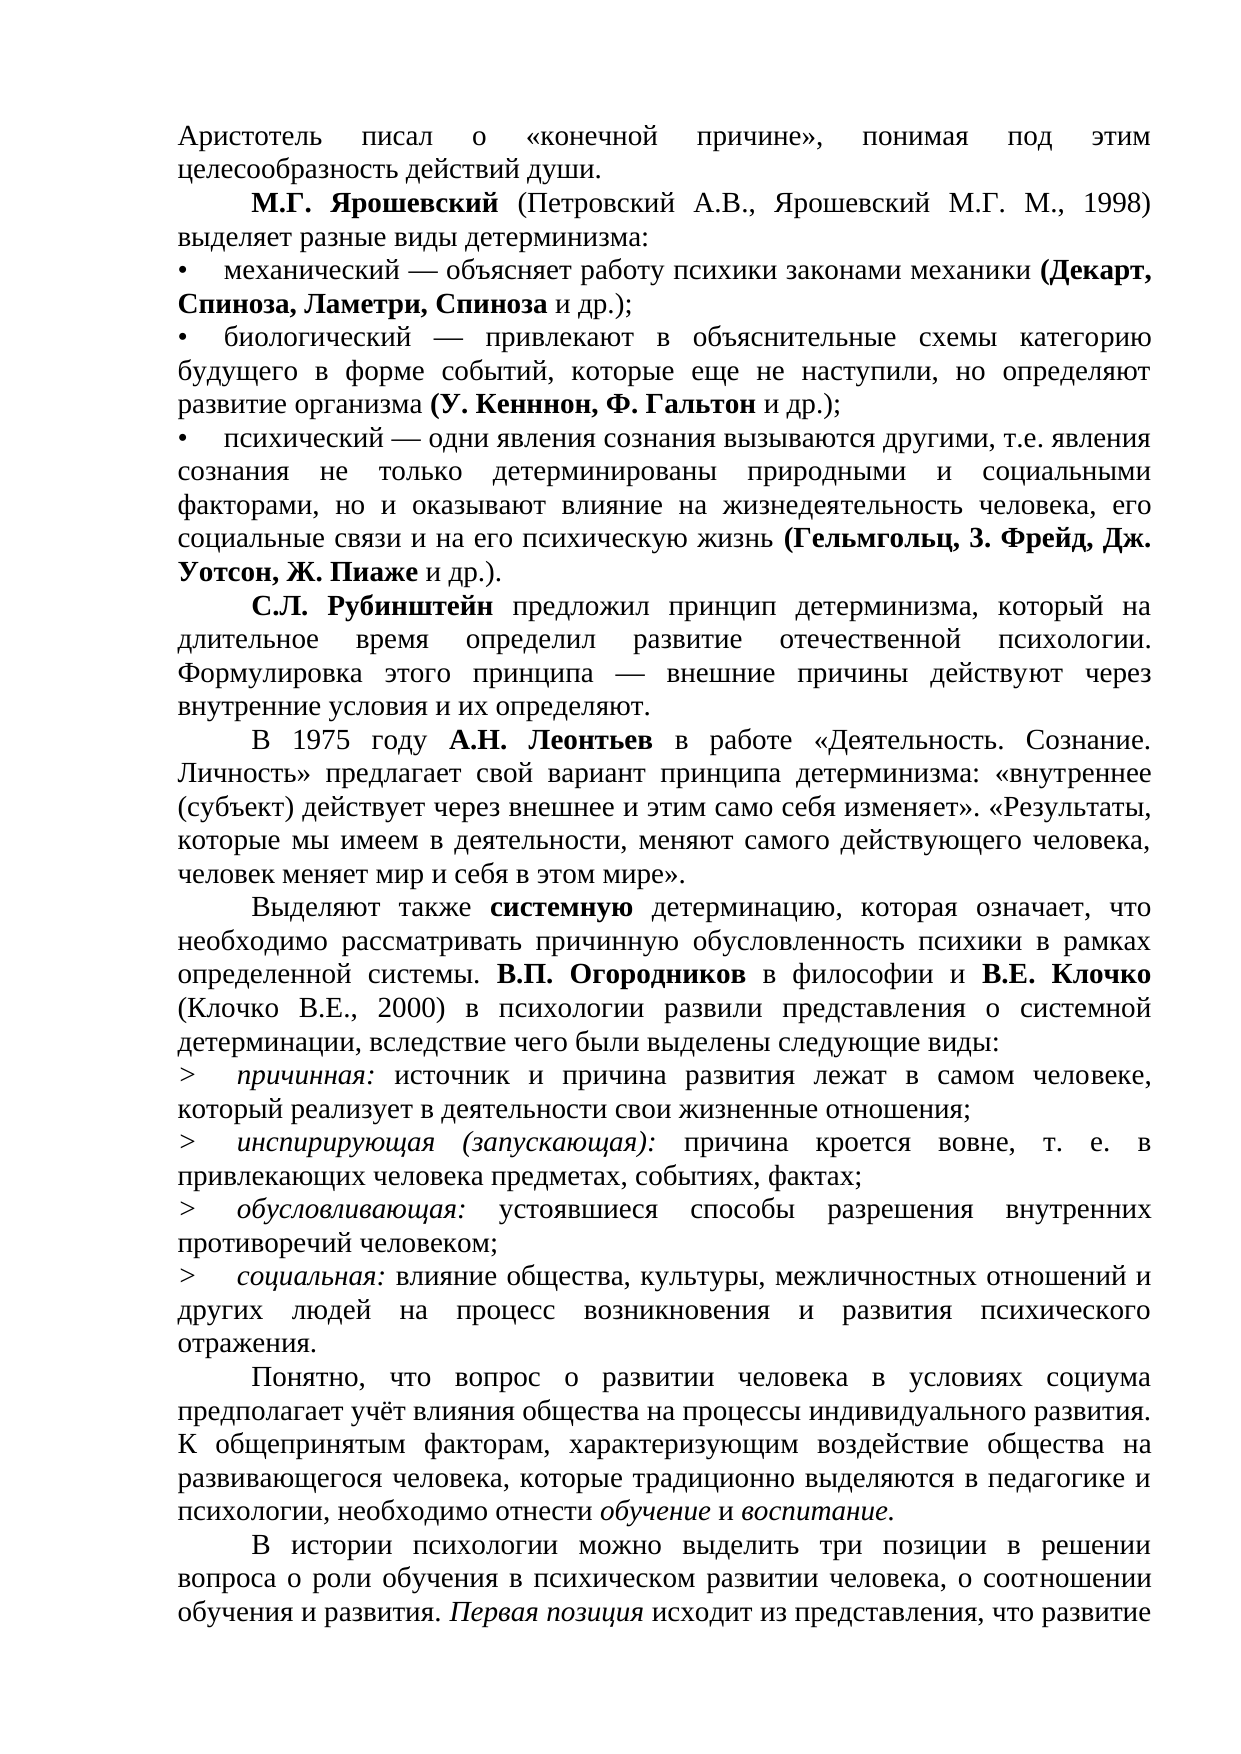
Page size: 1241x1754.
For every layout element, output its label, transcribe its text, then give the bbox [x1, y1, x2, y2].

list обусловливающая: устоявшиеся способы разрешения внутренних противоречий человеком; [177, 1191, 1152, 1258]
list психический — одни явления сознания вызываются другими, т.е. явления сознания не только детерминированы природными и социальными факторами, но и оказывают влияние на жизнедеятельность человека, его социальные связи и на его психическую жизнь (Гельмгольц, 3. Фрейд, Дж. Уотсон, Ж. Пиаже и др.). [177, 420, 1152, 588]
text Выделяют также системную детерминацию, которая означает, что необходимо рассматривать причинную обусловленность психики в рамках определенной системы. В.П. Огородников в философии и В.Е. Клочко (Клочко В.Е., 2000) в психологии развили представления о системной детерминации, вследствие чего были выделены следующие виды: [177, 889, 1152, 1057]
list биологический — привлекают в объяснительные схемы категорию будущего в форме событий, которые еще не наступили, но определяют развитие организма (У. Кенннон, Ф. Гальтон и др.); [177, 319, 1152, 420]
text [177, 118, 1152, 185]
text Понятно, что вопрос о развитии человека в условиях социума предполагает учёт влияния общества на процессы индивидуального развития. К общепринятым факторам, характеризующим воздействие общества на развивающегося человека, которые традиционно выделяются в педагогике и психологии, необходимо отнести обучение и воспитание. [177, 1359, 1152, 1527]
list причинная: источник и причина развития лежат в самом человеке, который реализует в деятельности свои жизненные отношения; [177, 1057, 1152, 1124]
list инспирирующая (запускающая): причина кроется вовне, т. е. в привлекающих человека предметах, событиях, фактах; [177, 1124, 1152, 1191]
text С.Л. Рубинштейн предложил принцип детерминизма, который на длительное время определил развитие отечественной психологии. Формулировка этого принципа — внешние причины действуют через внутренние условия и их определяют. [177, 588, 1152, 722]
list социальная: влияние общества, культуры, межличностных отношений и других людей на процесс возникновения и развития психического отражения. [177, 1258, 1152, 1359]
list механический — объясняет работу психики законами механики (Декарт, Спиноза, Ламетри, Спиноза и др.); [177, 252, 1152, 319]
text М.Г. Ярошевский (Петровский А.В., Ярошевский М.Г. М., 1998) выделяет разные виды детерминизма: [177, 185, 1152, 252]
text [177, 1527, 1152, 1627]
text В 1975 году А.Н. Леонтьев в работе «Деятельность. Сознание. Личность» предлагает свой вариант принципа детерминизма: «внутреннее (субъект) действует через внешнее и этим само себя изменяет». «Результаты, которые мы имеем в деятельности, меняют самого действующего человека, человек меняет мир и себя в этом мире». [177, 722, 1152, 889]
